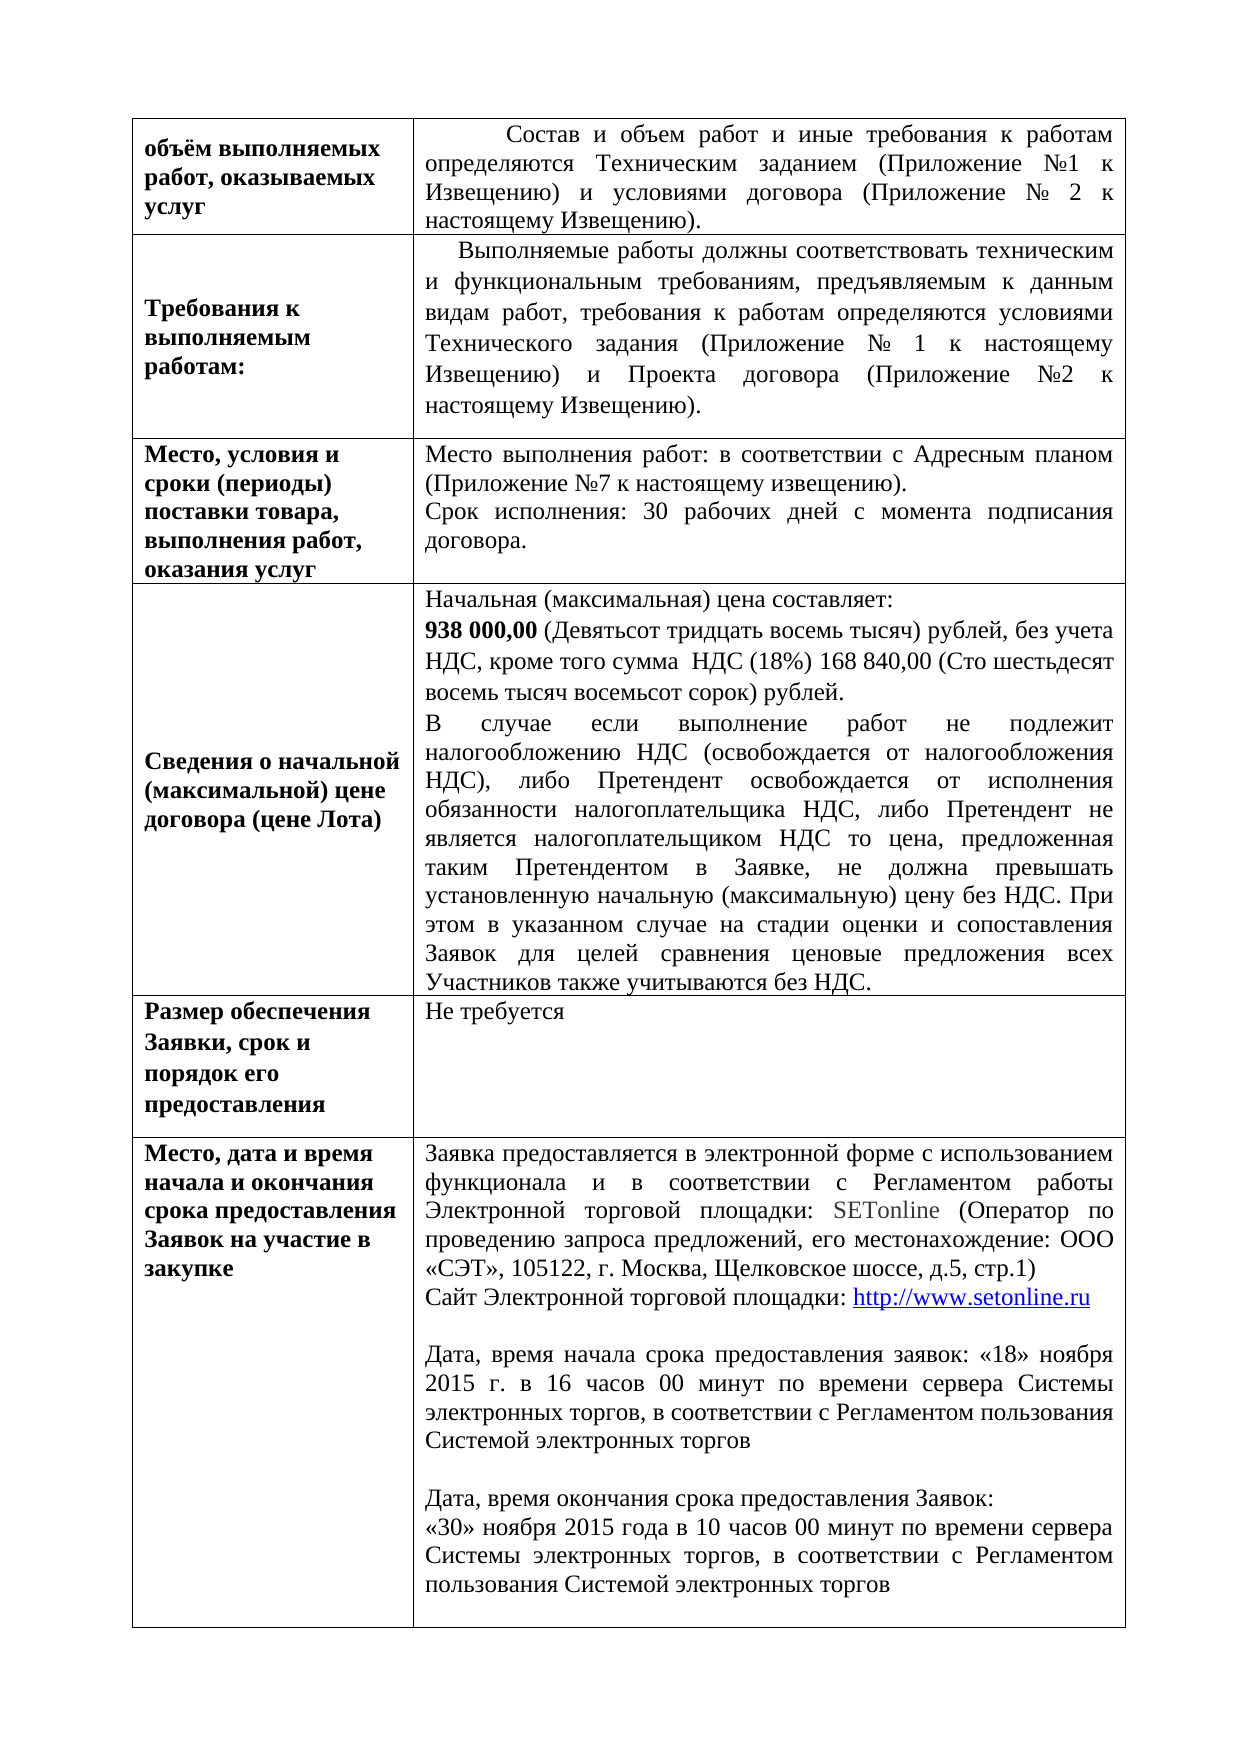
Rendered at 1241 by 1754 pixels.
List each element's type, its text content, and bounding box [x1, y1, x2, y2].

table_cell Заявка предоставляется в электронной форме с использованием функционала и в соответствии с Регламентом работы Электронной торговой площадки: SETonline (Оператор по проведению запроса предложений, его местонахождение: ООО «СЭТ», . Москва, Щелковское шоссе, д.5, стр.1) Сайт Электронной торговой площадки: http://www.setonline.ru Дата, время начала срока предоставления заявок: «18» ноября 2015 г. в 16 часов 00 минут по времени сервера Системы электронных торгов, в соответствии с Регламентом пользования Системой электронных торгов Дата, время окончания срока предоставления Заявок: «30» ноября 2015 года в 10 часов 00 минут по времени сервера Системы электронных торгов, в соответствии с Регламентом пользования Системой электронных торгов [414, 1138, 1125, 1627]
table_cell Сведения о начальной (максимальной) цене договора (цене Лота) [133, 584, 413, 995]
table_cell Место выполнения работ: в соответствии с Адресным планом (Приложение №7 к настоящему извещению). Срок исполнения: 30 рабочих дней с момента подписания договора. [414, 439, 1125, 583]
table_cell Место, условия и сроки (периоды) поставки товара, выполнения работ, оказания услуг [133, 439, 413, 583]
table_cell Размер обеспечения Заявки, срок и порядок его предоставления [133, 996, 413, 1137]
table_cell Выполняемые работы должны соответствовать техническим и функциональным требованиям, предъявляемым к данным видам работ, требования к работам определяются условиями Технического задания (Приложение № 1 к настоящему Извещению) и Проекта договора (Приложение №2 к настоящему Извещению). [414, 235, 1125, 438]
table_cell Место, дата и время начала и окончания срока предоставления Заявок на участие в закупке [133, 1138, 413, 1627]
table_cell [414, 119, 1125, 234]
table_cell Начальная (максимальная) цена составляет: 938 000,00 (Девятьсот тридцать восемь тысяч) рублей, без учета НДС, кроме того сумма НДС (18%) 168 840,00 (Сто шестьдесят восемь тысяч восемьсот сорок) рублей. В случае если выполнение работ не подлежит налогообложению НДС (освобождается от налогообложения НДС), либо Претендент освобождается от исполнения обязанности налогоплательщика НДС, либо Претендент не является налогоплательщиком НДС то цена, предложенная таким Претендентом в Заявке, не должна превышать установленную начальную (максимальную) цену без НДС. При этом в указанном случае на стадии оценки и сопоставления Заявок для целей сравнения ценовые предложения всех Участников также учитываются без НДС. [414, 584, 1125, 995]
table_cell Требования к выполняемым работам: [133, 235, 413, 438]
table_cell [133, 119, 413, 234]
table_cell Не требуется [414, 996, 1125, 1137]
